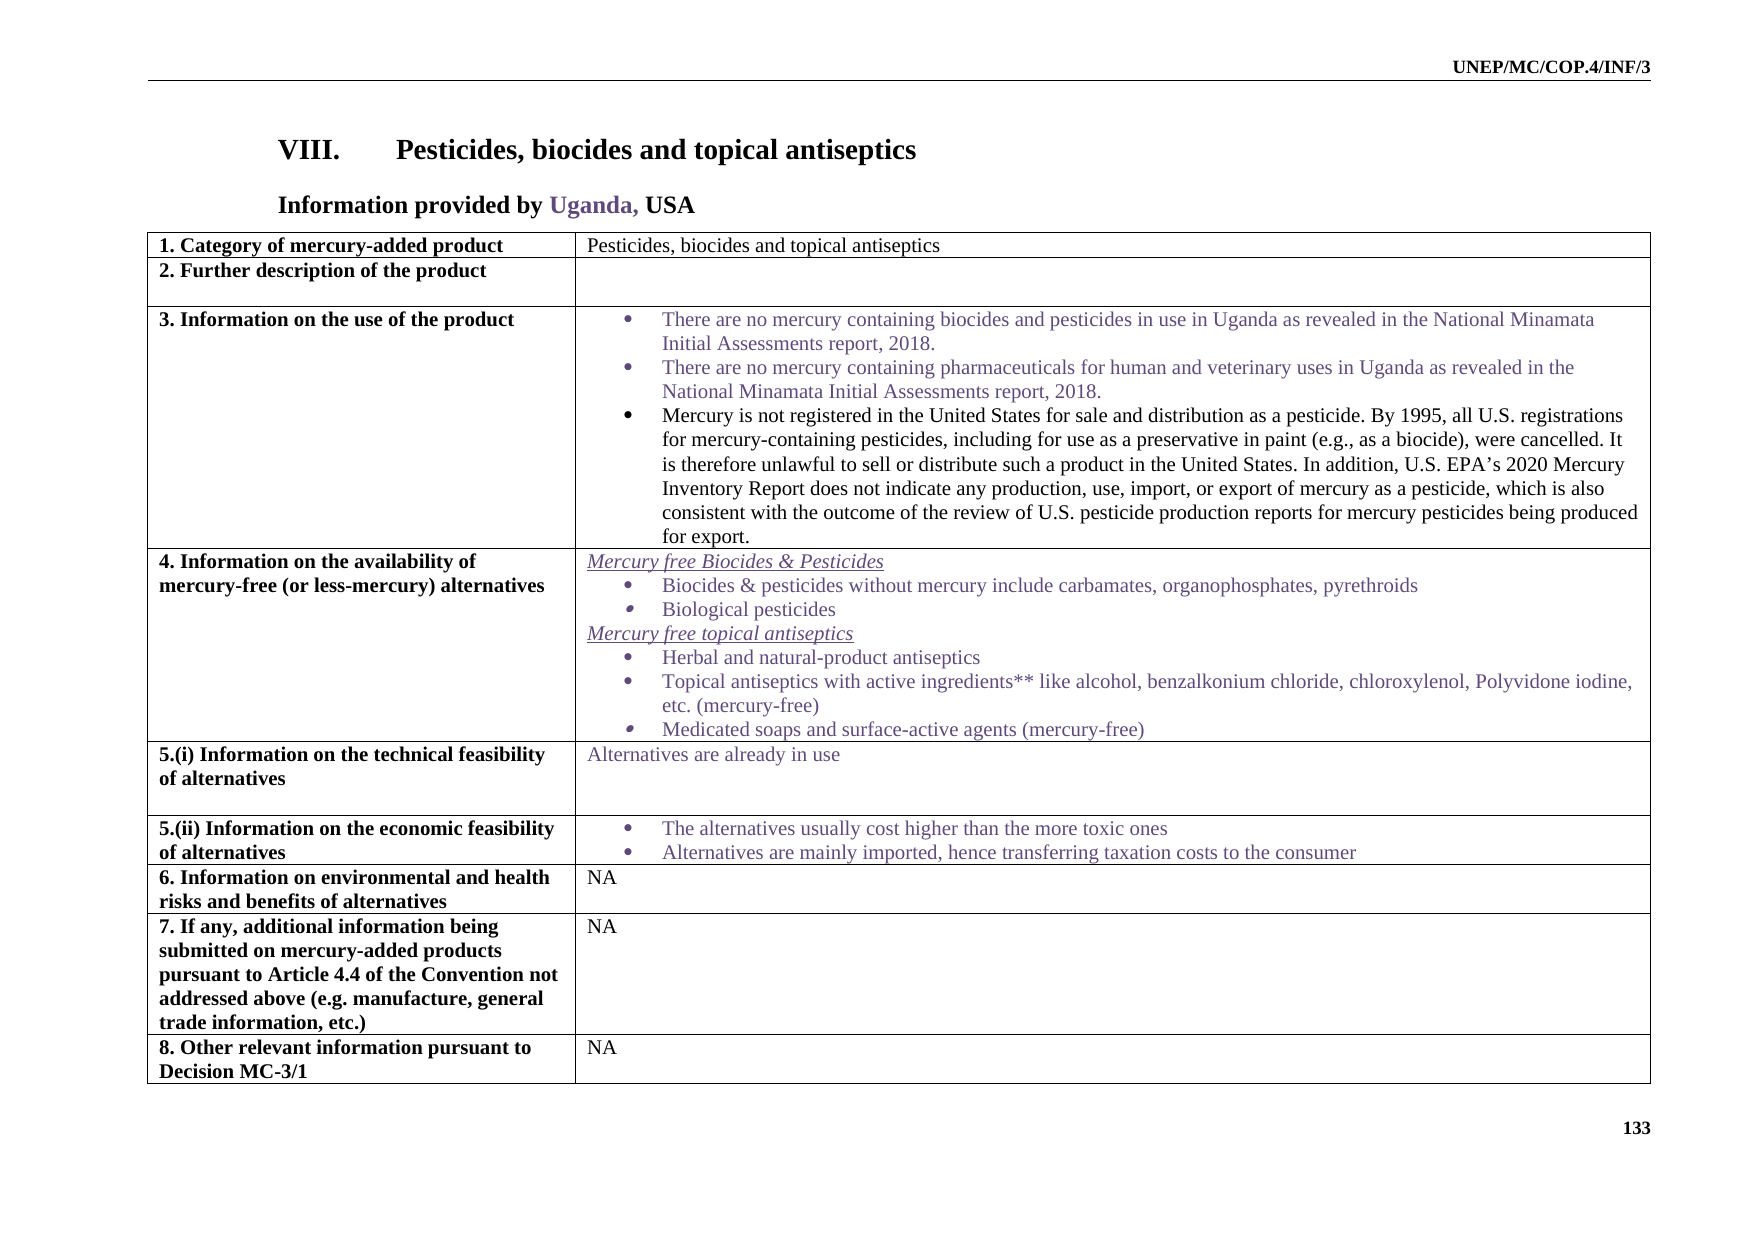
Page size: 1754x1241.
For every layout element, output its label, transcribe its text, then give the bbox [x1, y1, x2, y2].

table_cell 5.(i) Information on the technical feasibility of alternatives [148, 742, 575, 814]
table_cell 6. Information on environmental and health risks and benefits of alternatives [148, 865, 575, 913]
table_cell 4. Information on the availability of mercury-free (or less-mercury) alternatives [148, 549, 575, 741]
table_header Pesticides, biocides and topical antiseptics [576, 233, 1650, 257]
title VIII. Pesticides, biocides and topical antiseptics [278, 132, 1651, 166]
table_cell 2. Further description of the product [148, 258, 575, 306]
table_header 1. Category of mercury-added product [148, 233, 575, 257]
text Information provided by Uganda, USA [148, 191, 1621, 219]
table_cell NA [576, 1035, 1650, 1083]
table_cell There are no mercury containing biocides and pesticides in use in Uganda as revealed in the National Minamata Initial Assessments report, 2018. There are no mercury containing pharmaceuticals for human and veterinary uses in Uganda as revealed in the National Minamata Initial Assessments report, 2018. Mercury is not registered in the United States for sale and distribution as a pesticide. By 1995, all U.S. registrations for mercury-containing pesticides, including for use as a preservative in paint (e.g., as a biocide), were cancelled. It is therefore unlawful to sell or distribute such a product in the United States. In addition, U.S. EPA’s 2020 Mercury Inventory Report does not indicate any production, use, import, or export of mercury as a pesticide, which is also consistent with the outcome of the review of U.S. pesticide production reports for mercury pesticides being produced for export. [576, 307, 1650, 548]
table_cell [576, 258, 1650, 306]
table_cell 5.(ii) Information on the economic feasibility of alternatives [148, 816, 575, 864]
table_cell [148, 1035, 575, 1083]
table_cell NA [576, 865, 1650, 913]
table_cell Alternatives are already in use [576, 742, 1650, 814]
table_cell The alternatives usually cost higher than the more toxic ones Alternatives are mainly imported, hence transferring taxation costs to the consumer [576, 816, 1650, 864]
table_cell 7. If any, additional information being submitted on mercury-added products pursuant to Article 4.4 of the Convention not addressed above (e.g. manufacture, general trade information, etc.) [148, 914, 575, 1034]
table_cell Mercury free Biocides & Pesticides Biocides & pesticides without mercury include carbamates, organophosphates, pyrethroids Biological pesticides Mercury free topical antiseptics Herbal and natural-product antiseptics Topical antiseptics with active ingredients** like alcohol, benzalkonium chloride, chloroxylenol, Polyvidone iodine, etc. (mercury-free) Medicated soaps and surface-active agents (mercury-free) [576, 549, 1650, 741]
table_cell 3. Information on the use of the product [148, 307, 575, 548]
table_cell NA [576, 914, 1650, 1034]
